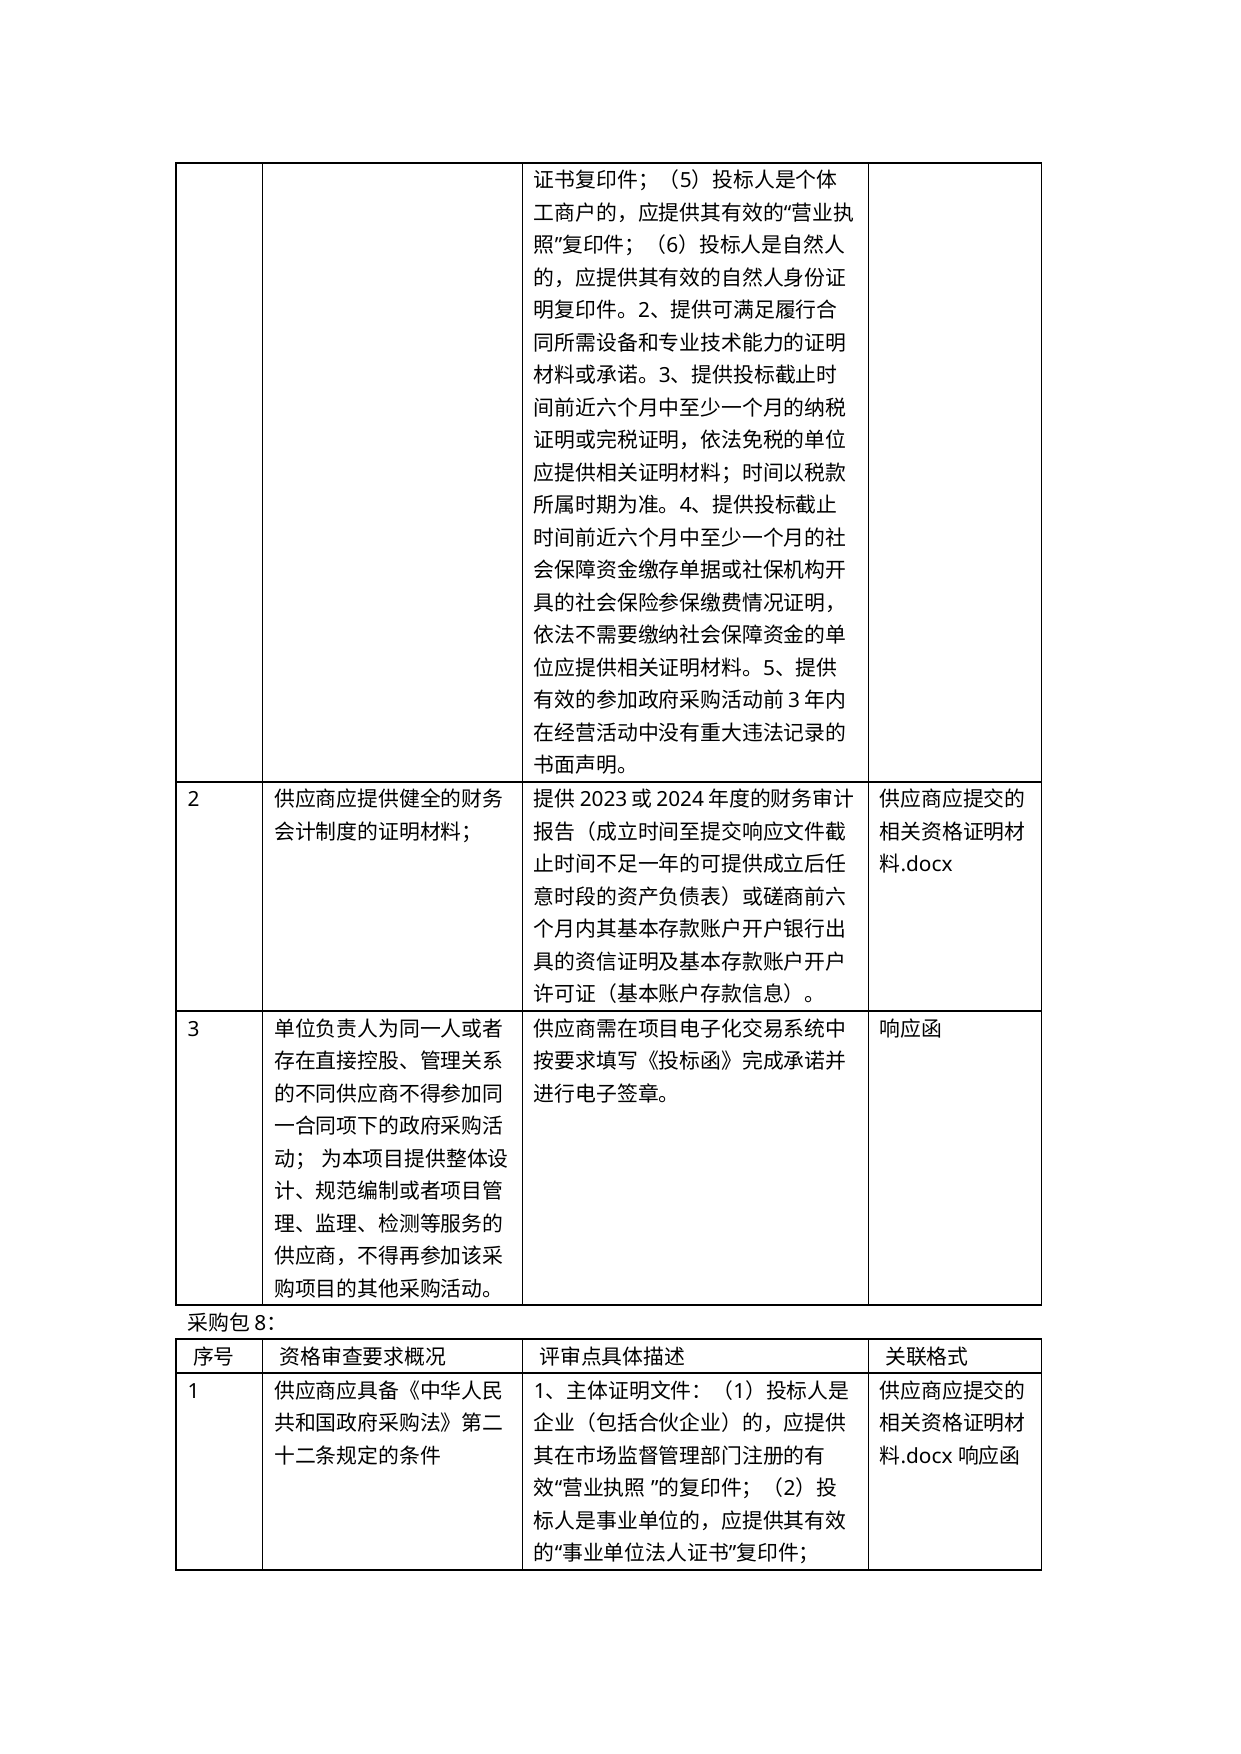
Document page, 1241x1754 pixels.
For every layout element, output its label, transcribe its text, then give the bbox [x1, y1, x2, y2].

table_header 关联格式 [869, 1340, 1041, 1372]
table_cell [523, 1374, 868, 1569]
table_cell 供应商应提交的相关资格证明材料.docx [869, 783, 1041, 1010]
table_cell 供应商需在项目电子化交易系统中按要求填写《投标函》完成承诺并进行电子签章。 [523, 1012, 868, 1304]
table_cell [263, 1374, 522, 1569]
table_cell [263, 164, 522, 781]
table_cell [869, 1374, 1041, 1569]
table_cell 1 [177, 164, 262, 781]
table_cell 2 [177, 783, 262, 1010]
table_header 资格审查要求概况 [263, 1340, 522, 1372]
table_cell 提供2023或2024年度的财务审计报告（成立时间至提交响应文件截止时间不足一年的可提供成立后任意时段的资产负债表）或磋商前六个月内其基本存款账户开户银行出具的资信证明及基本存款账户开户许可证（基本账户存款信息）。 [523, 783, 868, 1010]
table_header 评审点具体描述 [523, 1340, 868, 1372]
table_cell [869, 164, 1041, 781]
table_cell 供应商应提供健全的财务会计制度的证明材料； [263, 783, 522, 1010]
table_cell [523, 164, 868, 781]
table_cell 3 [177, 1012, 262, 1304]
table_header 序号 [177, 1340, 262, 1372]
table_cell 响应函 [869, 1012, 1041, 1304]
table_cell 单位负责人为同一人或者存在直接控股、管理关系的不同供应商不得参加同一合同项下的政府采购活动； 为本项目提供整体设计、规范编制或者项目管理、监理、检测等服务的供应商，不得再参加该采购项目的其他采购活动。 [263, 1012, 522, 1304]
table_cell 1 [177, 1374, 262, 1569]
text 采购包8： [187, 1306, 1053, 1338]
